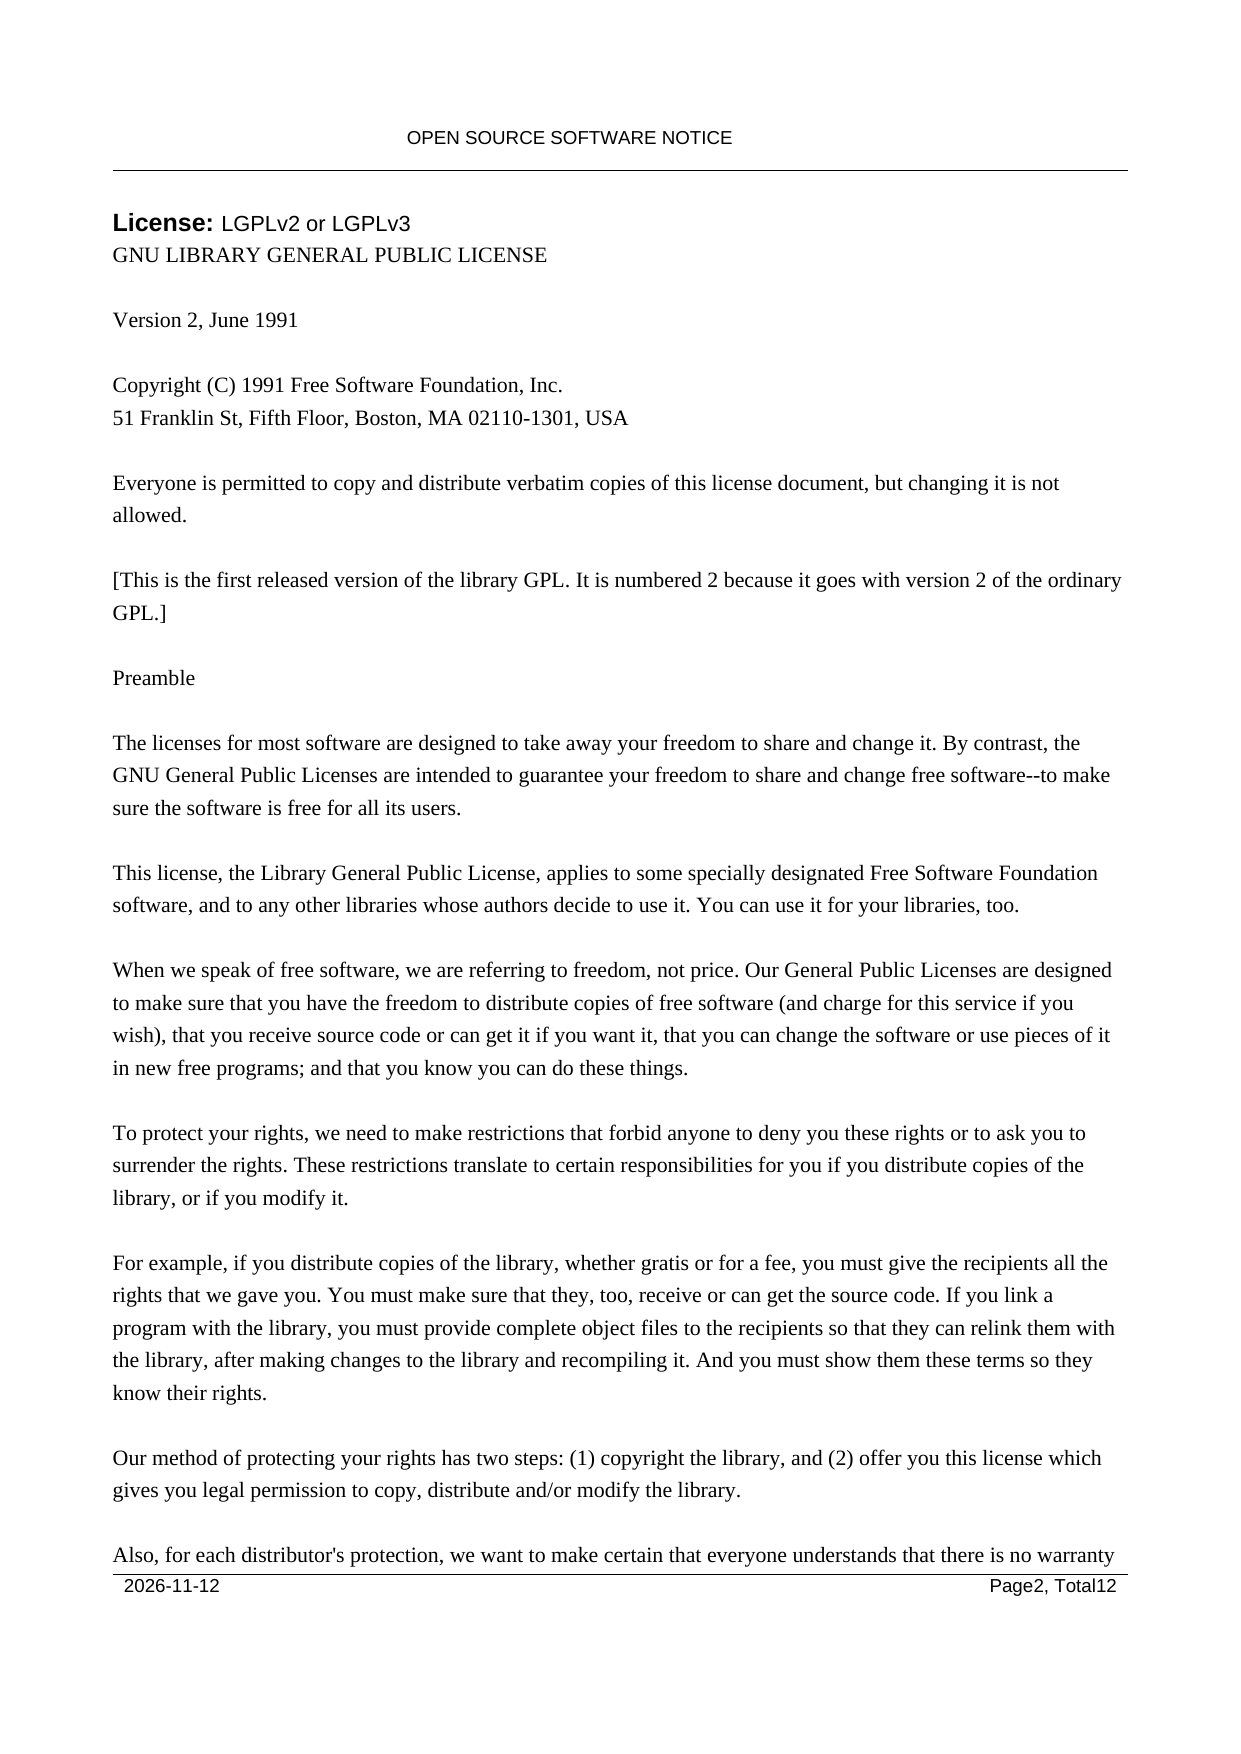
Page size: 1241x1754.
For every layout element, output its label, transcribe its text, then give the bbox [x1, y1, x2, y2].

text License: LGPLv2 or LGPLv3 [112, 206, 1128, 239]
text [112, 239, 1128, 1571]
